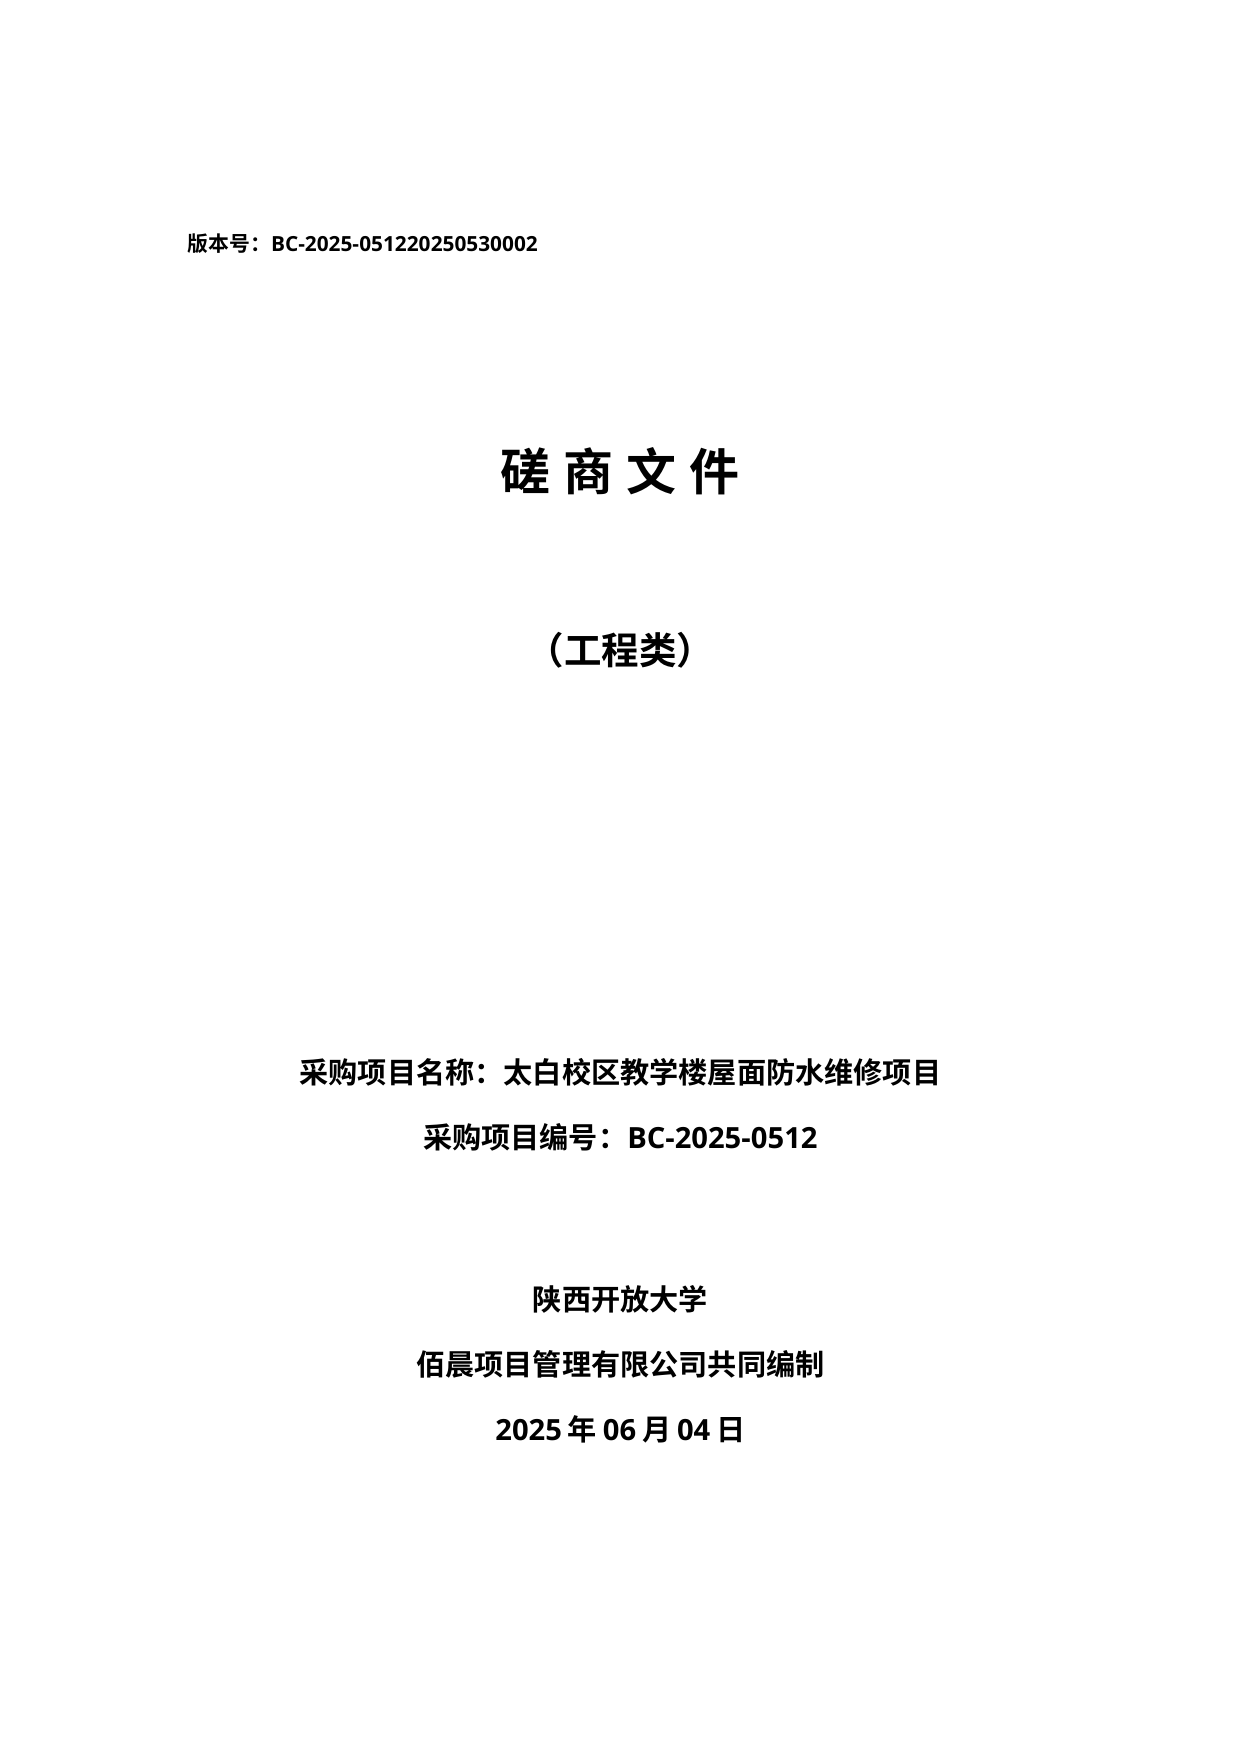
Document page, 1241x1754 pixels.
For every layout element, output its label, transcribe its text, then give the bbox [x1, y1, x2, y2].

text 采购项目编号：BC-2025-0512 [187, 1104, 1053, 1267]
text 采购项目名称：太白校区教学楼屋面防水维修项目 [187, 1039, 1053, 1104]
text 版本号：BC-2025-051220250530002 [187, 227, 1053, 422]
text （工程类） [187, 617, 1053, 1039]
text 2025年06月04日 [187, 1397, 1053, 1462]
text 佰晨项目管理有限公司共同编制 [187, 1332, 1053, 1397]
text 陕西开放大学 [187, 1267, 1053, 1332]
text 磋 商 文 件 [187, 422, 1053, 617]
